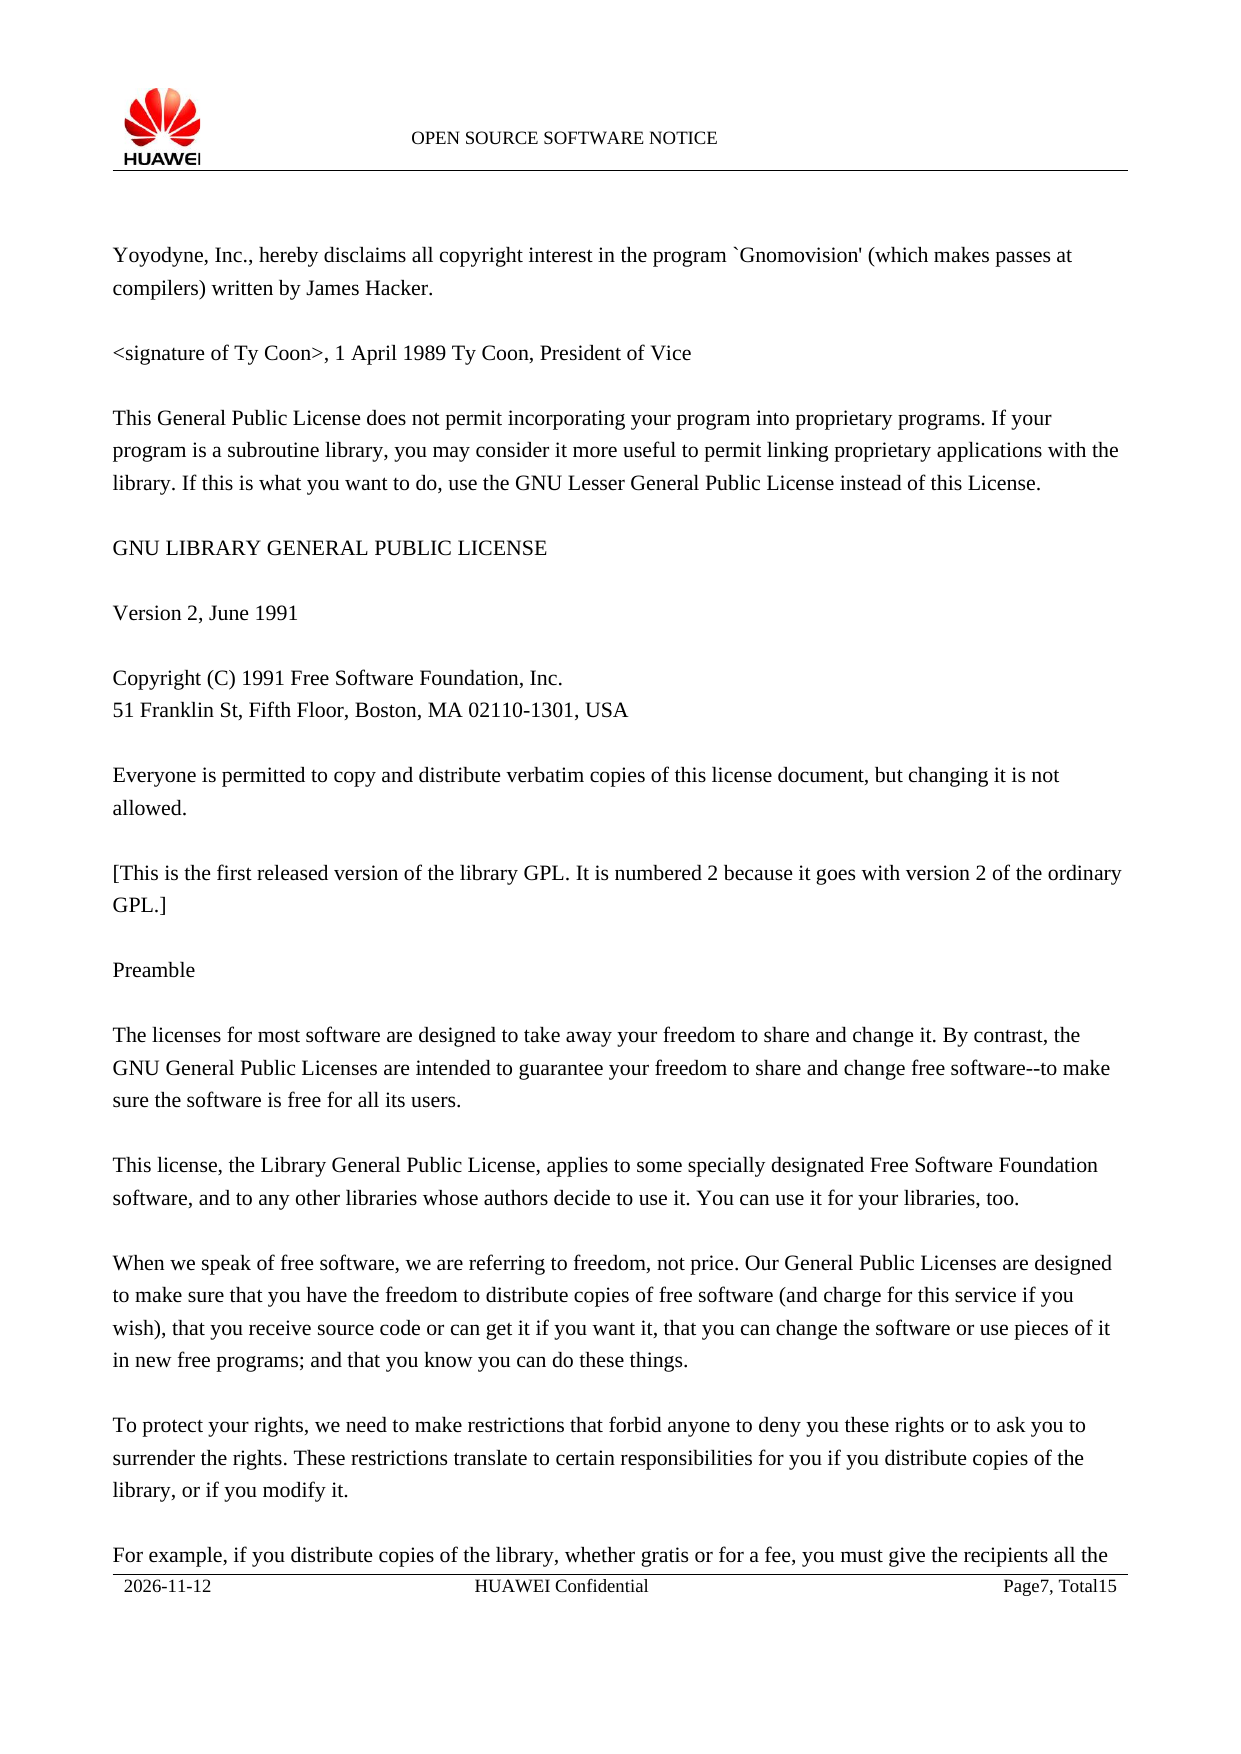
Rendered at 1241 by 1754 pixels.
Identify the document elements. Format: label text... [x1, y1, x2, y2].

picture [124, 88, 201, 165]
